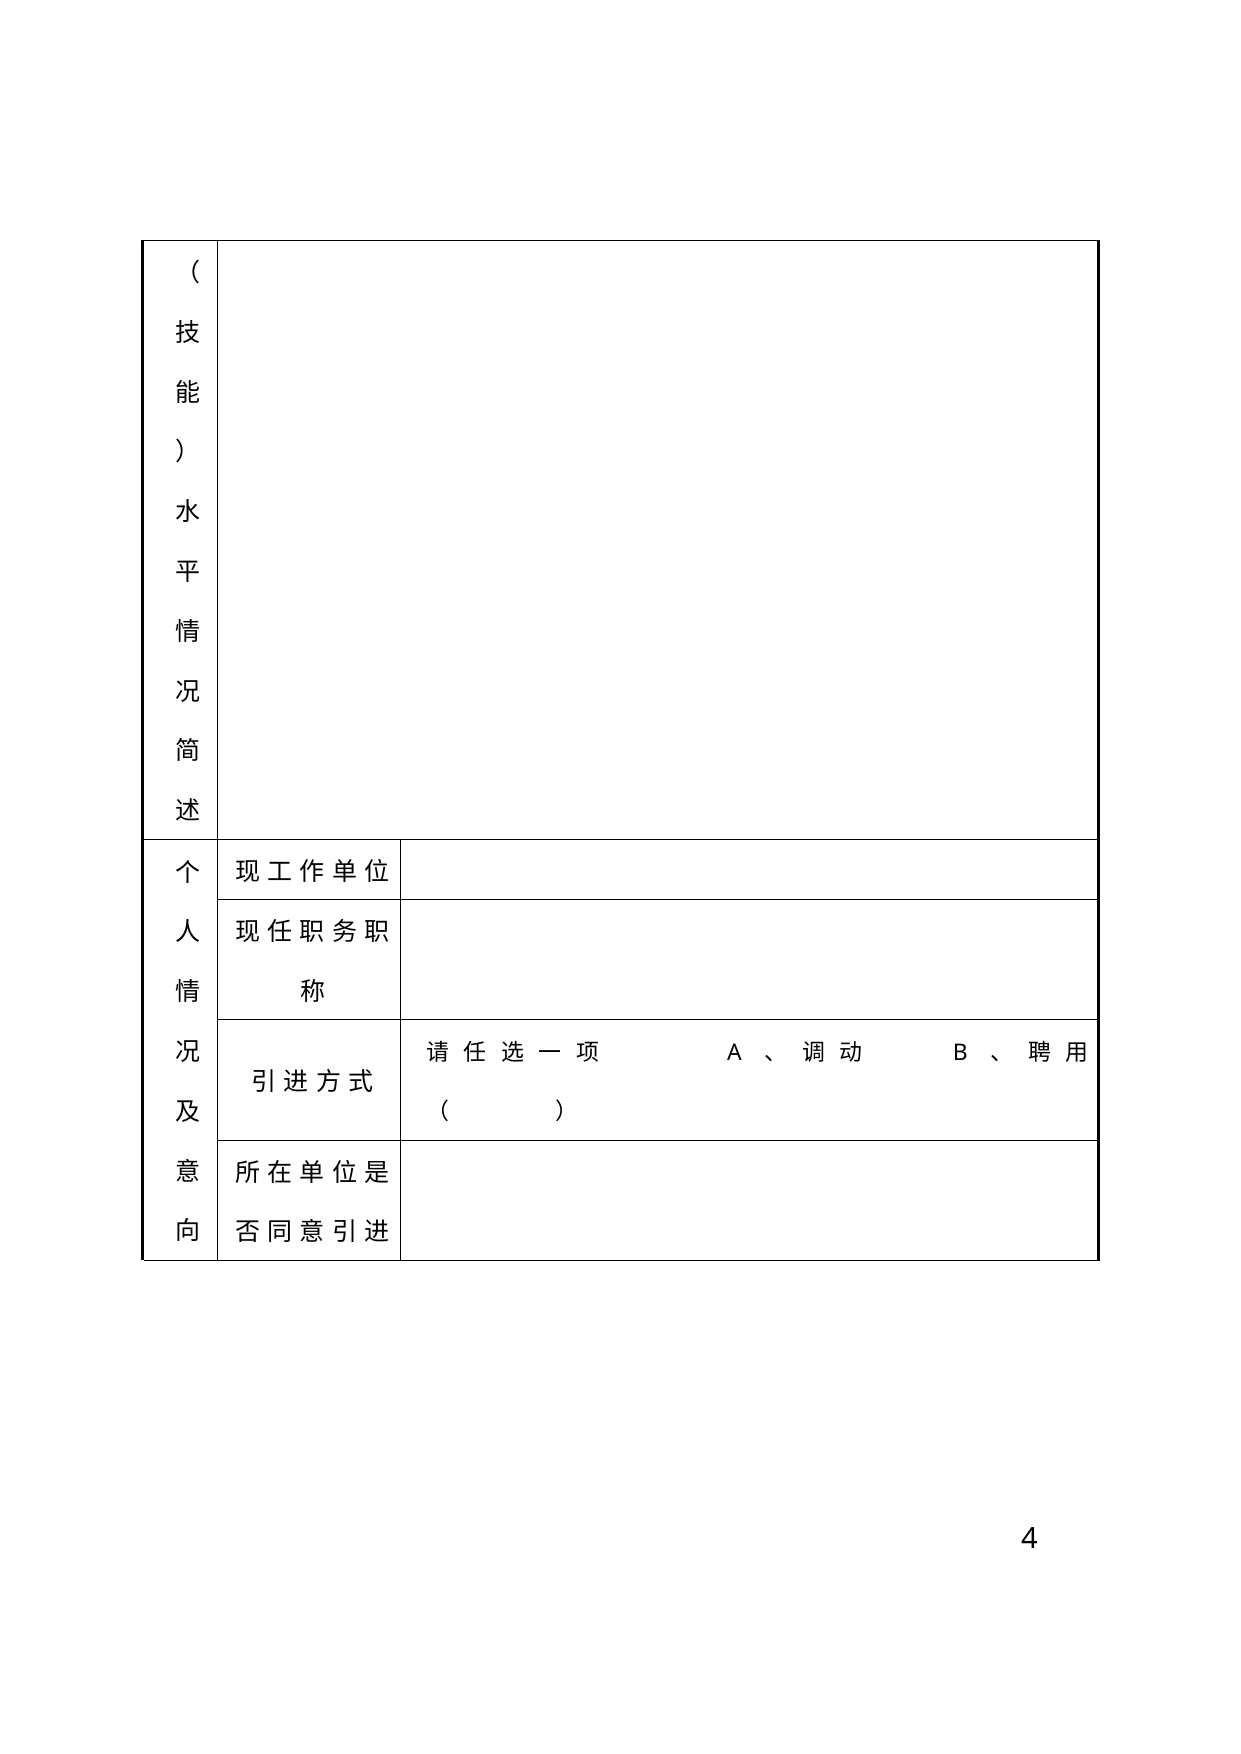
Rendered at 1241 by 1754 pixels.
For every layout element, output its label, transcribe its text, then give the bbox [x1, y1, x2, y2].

table_cell 请任选一项 A、调动 B、聘用 （ ） [401, 1020, 1097, 1140]
table_cell 所在单位是 否同意引进 [218, 1141, 400, 1260]
table_cell 个 人 情 况 及 意 向 [144, 840, 217, 1260]
table_cell 现任职务职称 [218, 900, 400, 1019]
table_cell [401, 1141, 1097, 1260]
table_cell 现工作单位 [218, 840, 400, 899]
table_cell [401, 840, 1097, 899]
table_cell [218, 241, 1097, 839]
table_cell 学术及专业（技能）水平情况简述 [144, 241, 217, 839]
table_cell 引进方式 [218, 1020, 400, 1140]
table_cell [401, 900, 1097, 1019]
